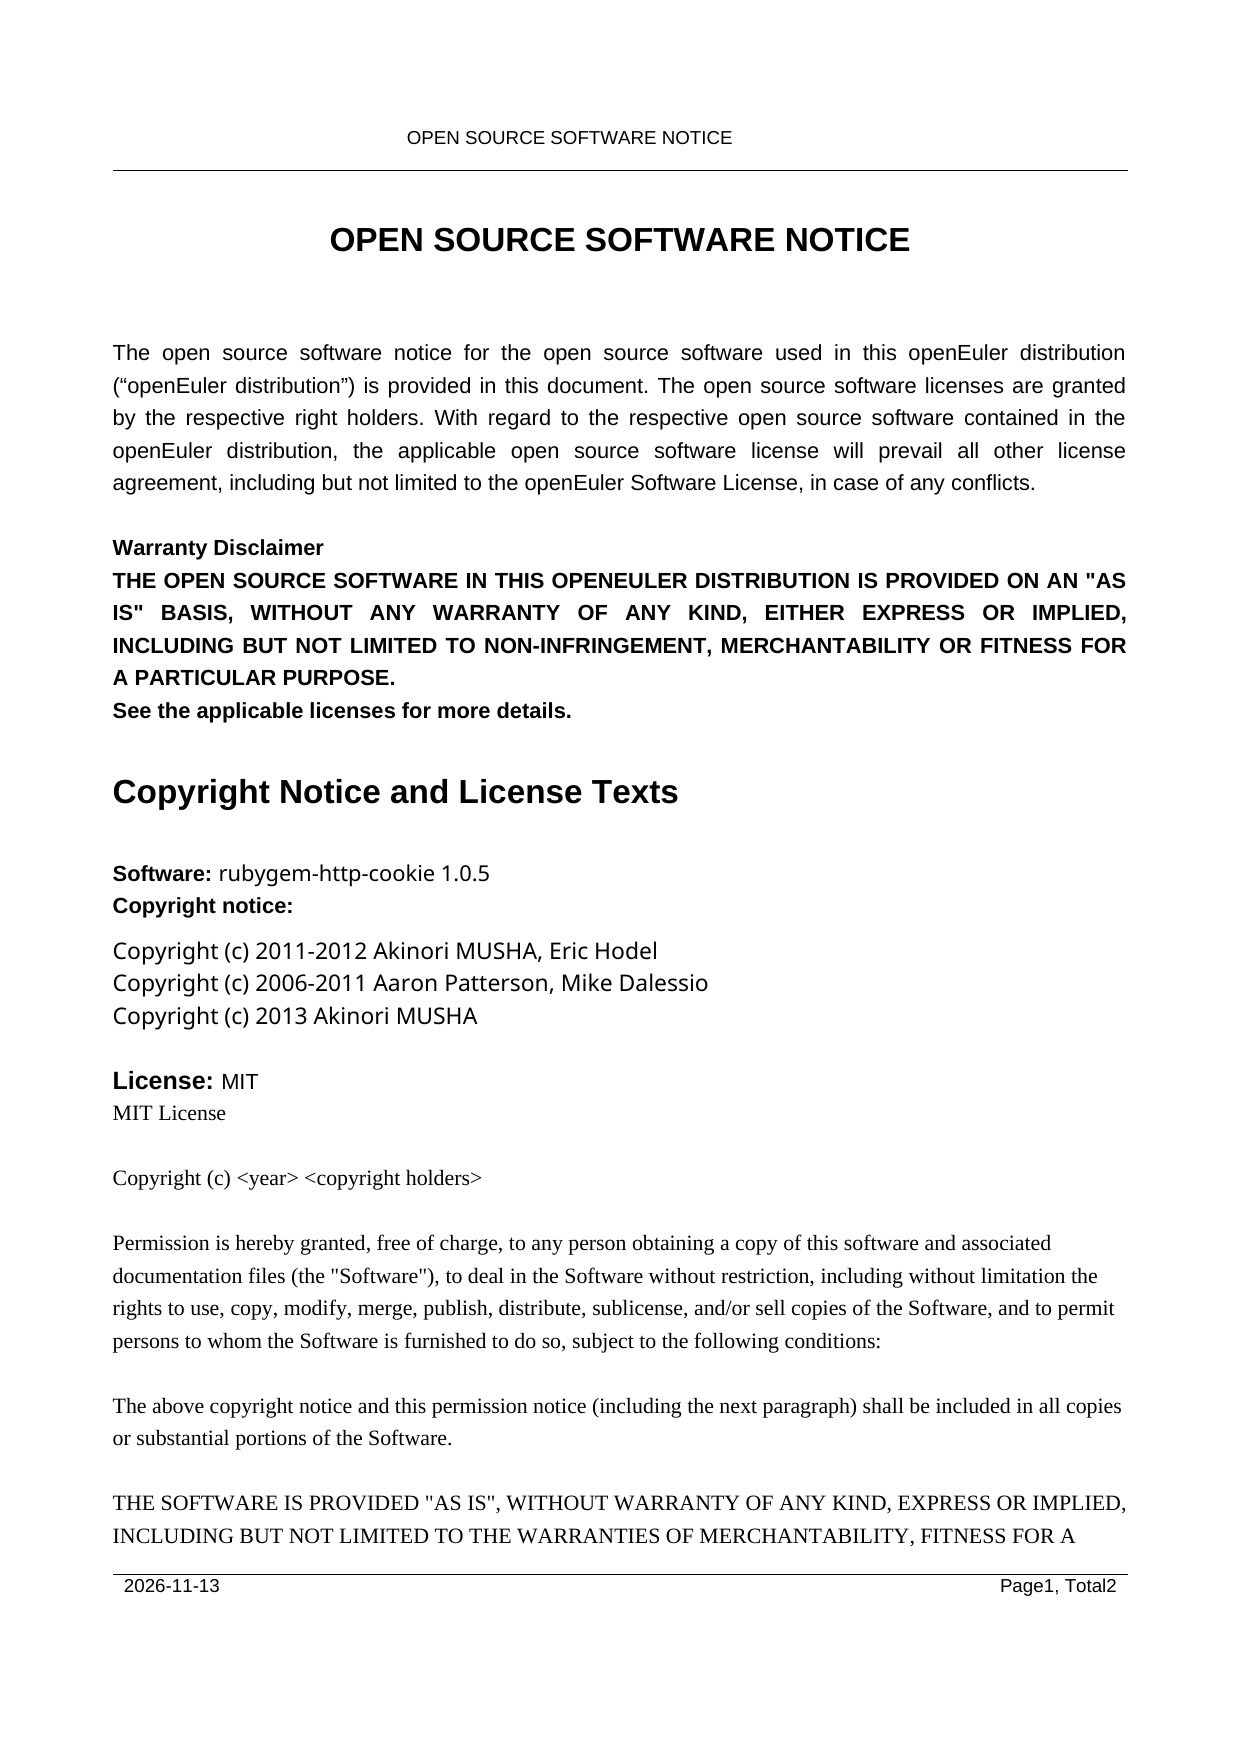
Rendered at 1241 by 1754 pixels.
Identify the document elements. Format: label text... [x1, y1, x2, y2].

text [112, 1096, 1128, 1551]
text The open source software notice for the open source software used in this openEuler distribution (“openEuler distribution”) is provided in this document. The open source software licenses are granted by the respective right holders. With regard to the respective open source software contained in the openEuler distribution, the applicable open source software license will prevail all other license agreement, including but not limited to the openEuler Software License, in case of any conflicts. [112, 336, 1128, 499]
text License: MIT [112, 1064, 1128, 1096]
text Copyright notice: [112, 889, 1128, 921]
title Software: rubygem-http-cookie 1.0.5 [112, 856, 1128, 889]
text Copyright (c) 2011-2012 Akinori MUSHA, Eric Hodel Copyright (c) 2006-2011 Aaron Patterson, Mike Dalessio Copyright (c) 2013 Akinori MUSHA [112, 934, 1128, 1064]
text OPEN SOURCE SOFTWARE NOTICE [112, 206, 1128, 271]
text THE OPEN SOURCE SOFTWARE IN THIS OPENEULER DISTRIBUTION IS PROVIDED ON AN "AS IS" BASIS, WITHOUT ANY WARRANTY OF ANY KIND, EITHER EXPRESS OR IMPLIED, INCLUDING BUT NOT LIMITED TO NON-INFRINGEMENT, MERCHANTABILITY OR FITNESS FOR A PARTICULAR PURPOSE. See the applicable licenses for more details. [112, 564, 1128, 726]
text Copyright Notice and License Texts [112, 759, 1128, 824]
text Warranty Disclaimer [112, 531, 1128, 564]
